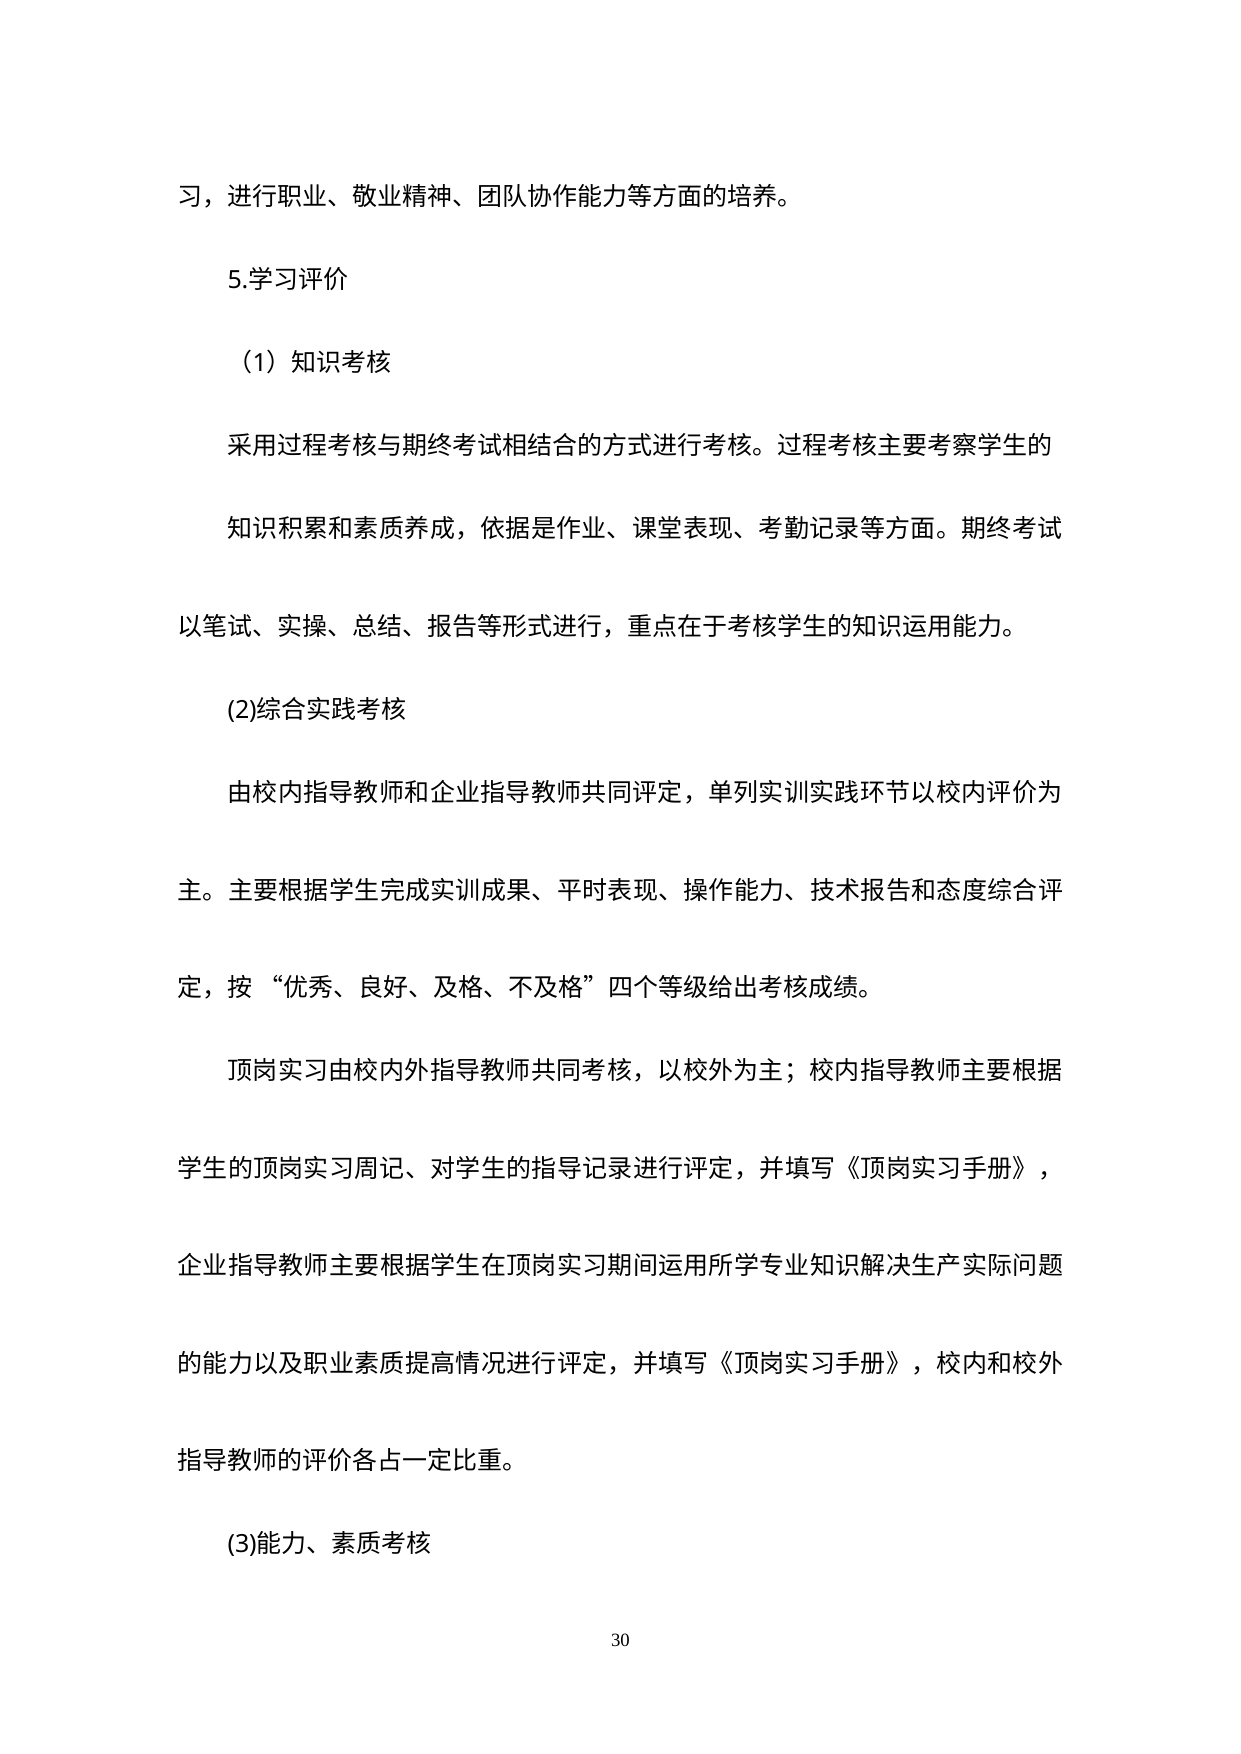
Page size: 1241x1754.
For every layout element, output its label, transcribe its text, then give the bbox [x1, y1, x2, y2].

text 采用过程考核与期终考试相结合的方式进行考核。过程考核主要考察学生的 [177, 411, 1063, 476]
text 5.学习评价 [177, 245, 1063, 310]
text 顶岗实习由校内外指导教师共同考核，以校外为主；校内指导教师主要根据学生的顶岗实习周记、对学生的指导记录进行评定，并填写《顶岗实习手册》，企业指导教师主要根据学生在顶岗实习期间运用所学专业知识解决生产实际问题的能力以及职业素质提高情况进行评定，并填写《顶岗实习手册》，校内和校外指导教师的评价各占一定比重。 [177, 1036, 1063, 1491]
text (3)能力、素质考核 [177, 1509, 1063, 1574]
text 知识积累和素质养成，依据是作业、课堂表现、考勤记录等方面。期终考试以笔试、实操、总结、报告等形式进行，重点在于考核学生的知识运用能力。 [177, 494, 1063, 657]
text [177, 162, 1063, 227]
text 由校内指导教师和企业指导教师共同评定，单列实训实践环节以校内评价为主。主要根据学生完成实训成果、平时表现、操作能力、技术报告和态度综合评定，按 “优秀、良好、及格、不及格”四个等级给出考核成绩。 [177, 758, 1063, 1018]
text （1）知识考核 [177, 328, 1063, 393]
text (2)综合实践考核 [177, 675, 1063, 740]
